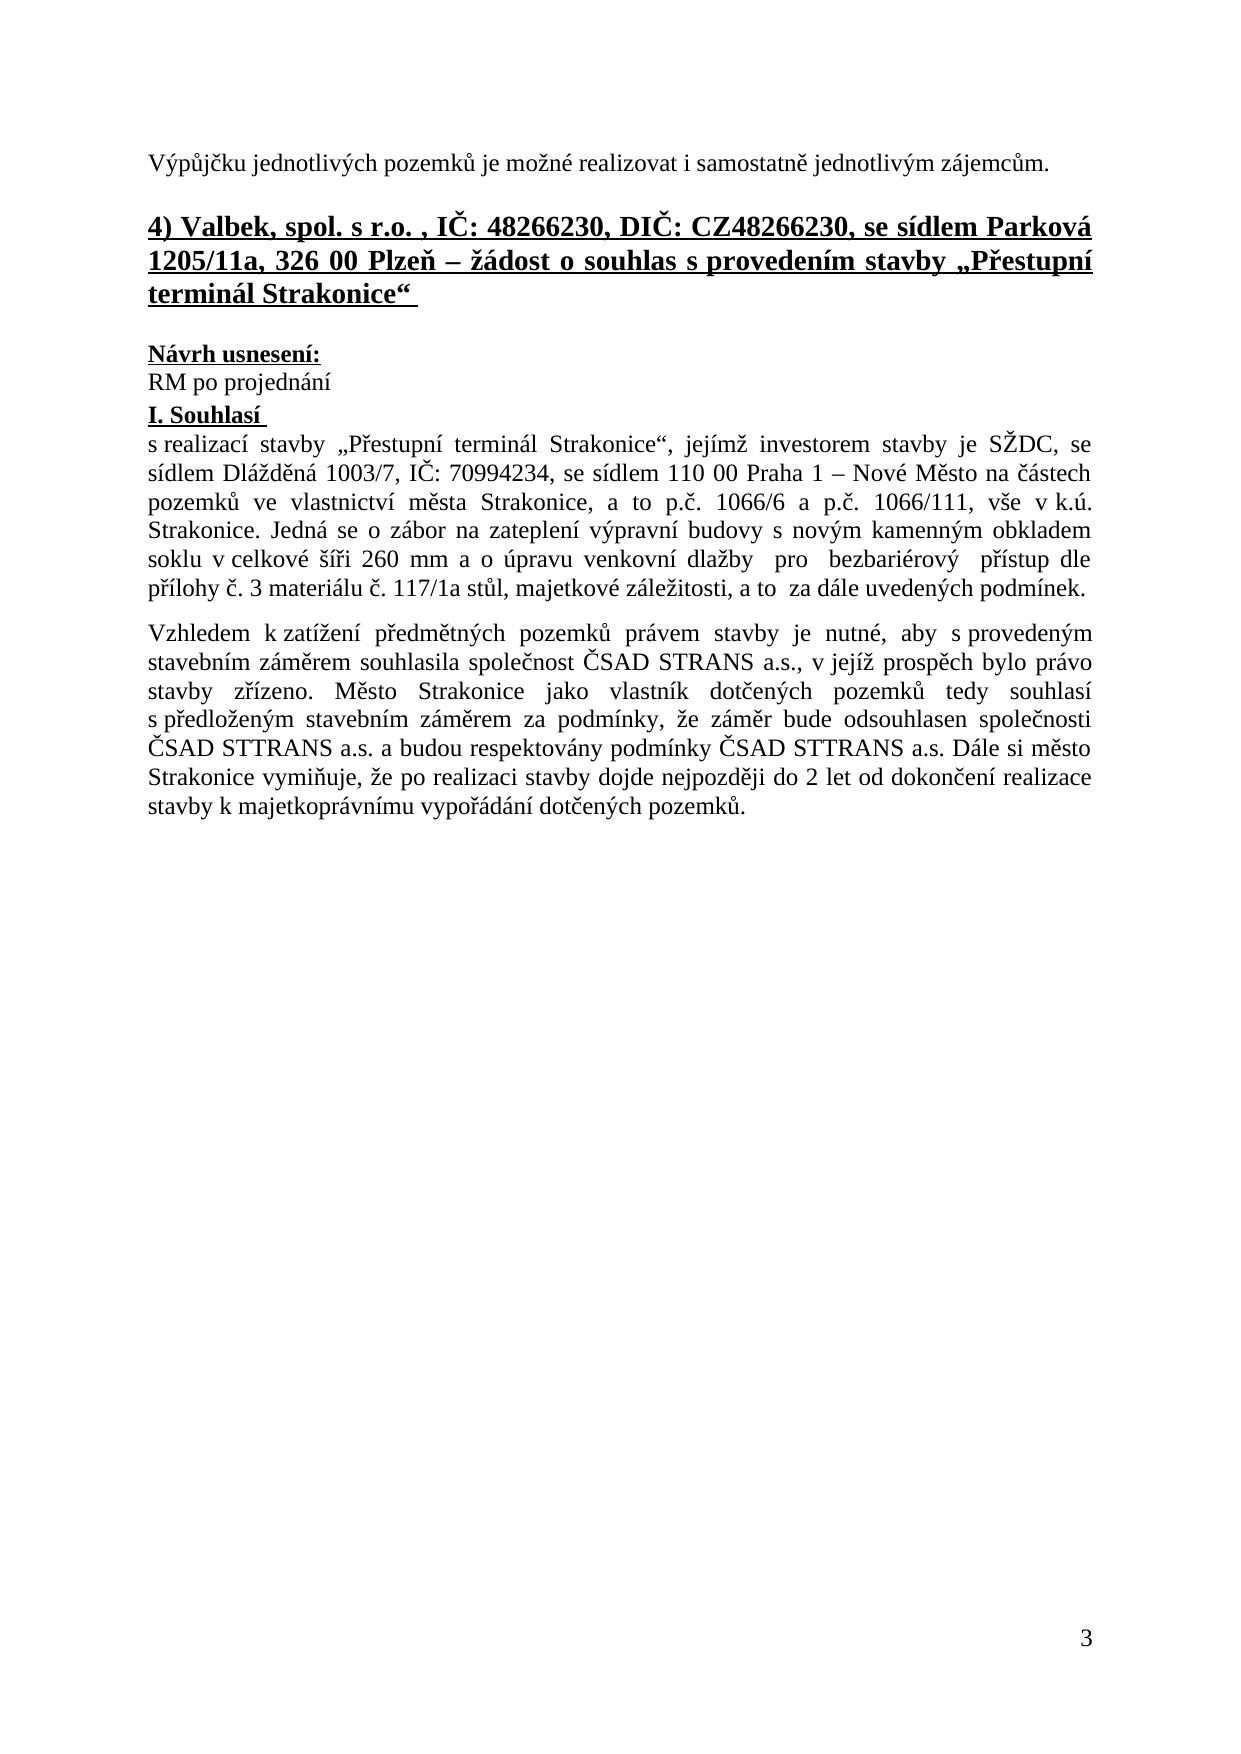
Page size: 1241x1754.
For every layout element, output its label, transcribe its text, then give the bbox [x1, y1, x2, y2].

text Návrh usnesení: [148, 339, 1093, 367]
text Vzhledem k zatížení předmětných pozemků právem stavby je nutné, aby s provedeným stavebním záměrem souhlasila společnost ČSAD STRANS a.s., v jejíž prospěch bylo právo stavby zřízeno. Město Strakonice jako vlastník dotčených pozemků tedy souhlasí s předloženým stavebním záměrem za podmínky, že záměr bude odsouhlasen společnosti ČSAD STTRANS a.s. a budou respektovány podmínky ČSAD STTRANS a.s. Dále si město Strakonice vymiňuje, že po realizaci stavby dojde nejpozději do 2 let od dokončení realizace stavby k majetkoprávnímu vypořádání dotčených pozemků. [148, 618, 1093, 819]
text s realizací stavby „Přestupní terminál Strakonice“, jejímž investorem stavby je SŽDC, se sídlem Dlážděná 1003/7, IČ: 70994234, se sídlem 110 00 Praha 1 – Nové Město na částech pozemků ve vlastnictví města Strakonice, a to p.č. 1066/6 a p.č. 1066/111, vše v k.ú. Strakonice. Jedná se o zábor na zateplení výpravní budovy s novým kamenným obkladem soklu v celkové šíři 260 mm a o úpravu venkovní dlažby pro bezbariérový přístup dle přílohy č. 3 materiálu č. 117/1a stůl, majetkové záležitosti, a to za dále uvedených podmínek. [148, 429, 1093, 602]
text Výpůjčku jednotlivých pozemků je možné realizovat i samostatně jednotlivým zájemcům. [148, 148, 1093, 176]
text RM po projednání [148, 367, 1093, 396]
subtitle 4) Valbek, spol. s r.o. , IČ: 48266230, DIČ: CZ48266230, se sídlem Parková 1205/11a, 326 00 Plzeň – žádost o souhlas s provedením stavby „Přestupní terminál Strakonice“ [148, 274, 1093, 310]
subtitle I. Souhlasí [148, 400, 1093, 429]
subtitle 4) Valbek, spol. s r.o. , IČ: 48266230, DIČ: CZ48266230, se sídlem Parková 1205/11a, 326 00 Plzeň – žádost o souhlas s provedením stavby „Přestupní terminál Strakonice“ [148, 209, 1093, 272]
